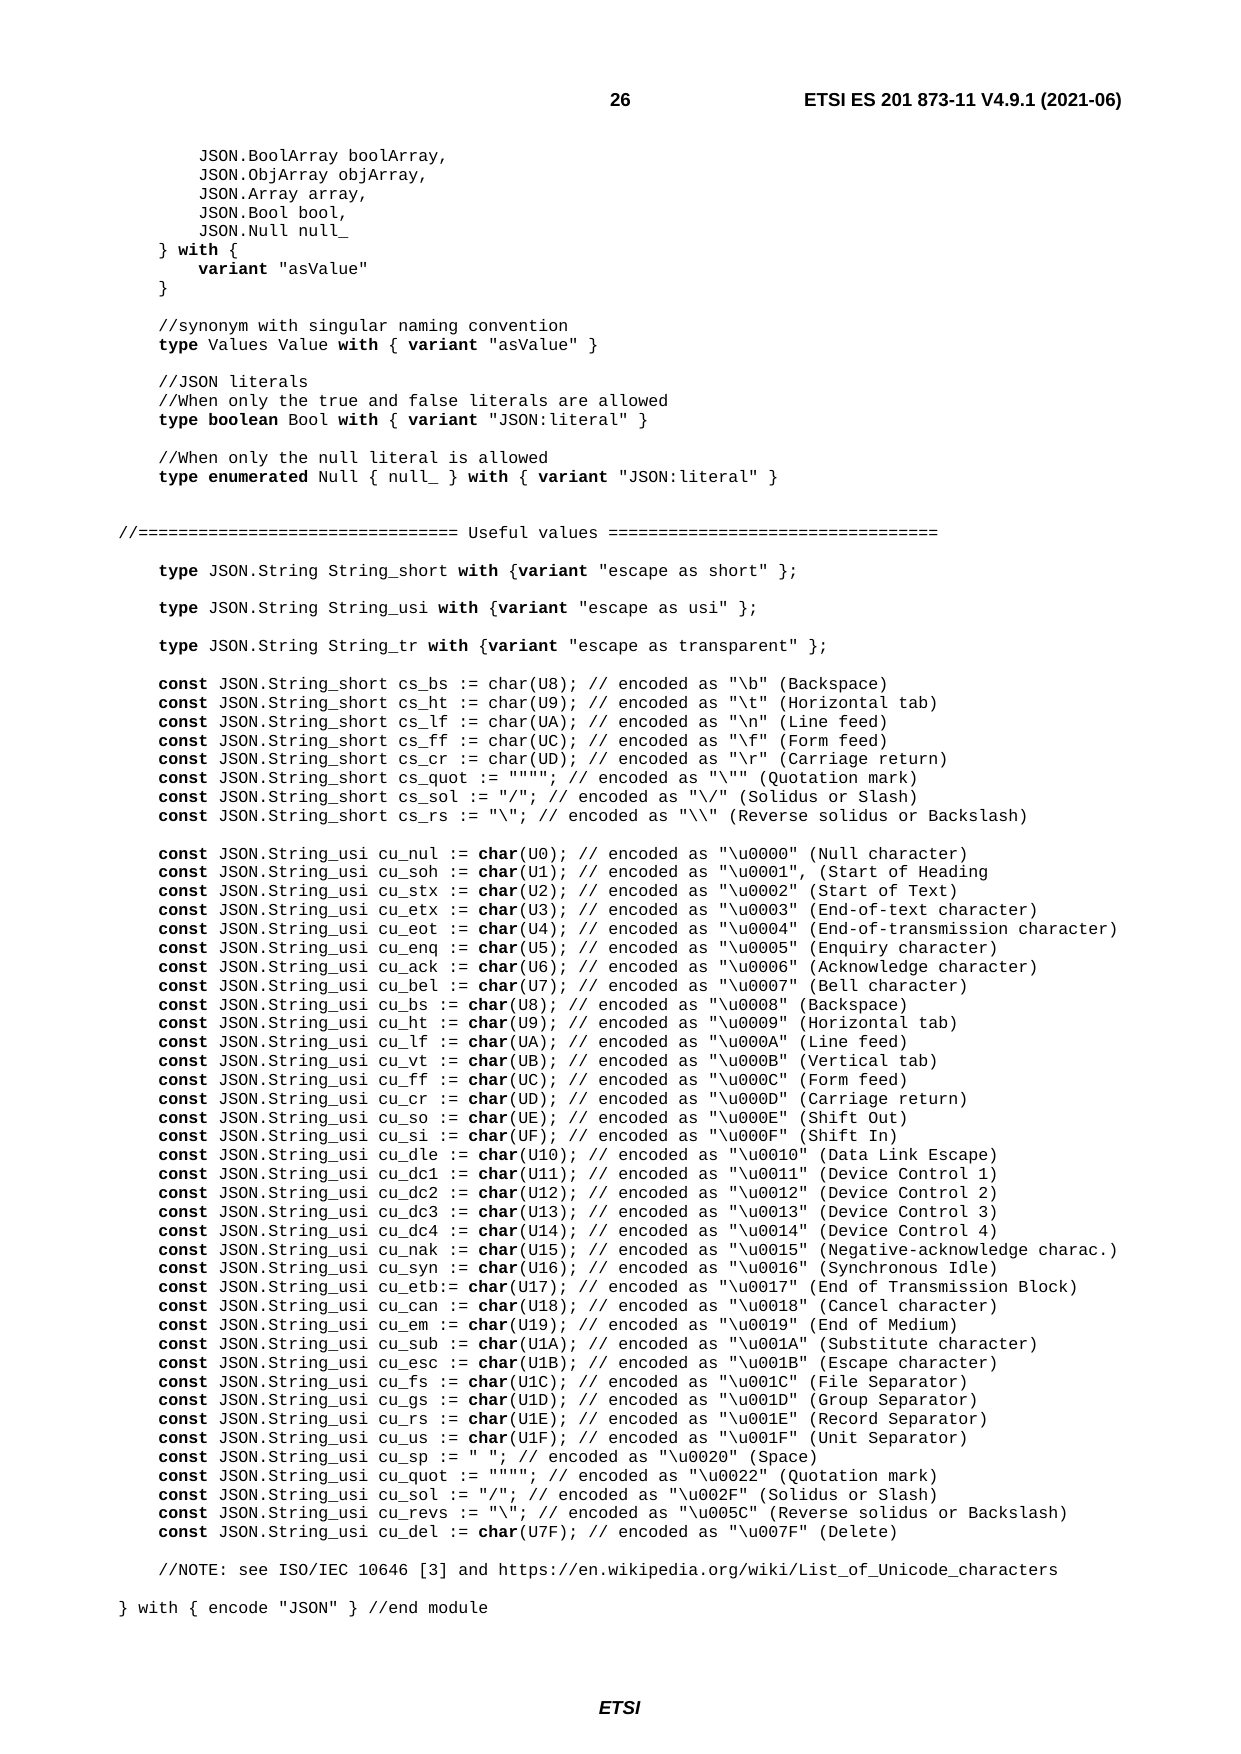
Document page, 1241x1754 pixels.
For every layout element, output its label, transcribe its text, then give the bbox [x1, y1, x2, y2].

text const JSON.String_usi cu_gs := char(U1D); // encoded as "\u001D" (Group Separator) [118, 1392, 1122, 1411]
text const JSON.String_usi cu_soh := char(U1); // encoded as "\u0001", (Start of Heading [118, 864, 1122, 883]
text const JSON.String_usi cu_sol := "/"; // encoded as "\u002F" (Solidus or Slash) [118, 1486, 1122, 1505]
text type JSON.String String_usi with {variant "escape as usi" }; [118, 600, 1122, 619]
text type JSON.String String_short with {variant "escape as short" }; [118, 562, 1122, 581]
text const JSON.String_usi cu_del := char(U7F); // encoded as "\u007F" (Delete) [118, 1524, 1122, 1543]
text const JSON.String_usi cu_em := char(U19); // encoded as "\u0019" (End of Medium) [118, 1317, 1122, 1335]
text const JSON.String_usi cu_rs := char(U1E); // encoded as "\u001E" (Record Separator) [118, 1411, 1122, 1430]
text type boolean Bool with { variant "JSON:literal" } [118, 412, 1122, 430]
text const JSON.String_usi cu_etx := char(U3); // encoded as "\u0003" (End-of-text character) [118, 902, 1122, 921]
text //When only the null literal is allowed [118, 449, 1122, 468]
text JSON.ObjArray objArray, [118, 166, 1122, 185]
text const JSON.String_usi cu_syn := char(U16); // encoded as "\u0016" (Synchronous Idle) [118, 1260, 1122, 1279]
text const JSON.String_usi cu_stx := char(U2); // encoded as "\u0002" (Start of Text) [118, 883, 1122, 902]
text } with { [118, 242, 1122, 261]
text JSON.Bool bool, [118, 204, 1122, 223]
text const JSON.String_usi cu_si := char(UF); // encoded as "\u000F" (Shift In) [118, 1128, 1122, 1147]
text const JSON.String_usi cu_revs := "\"; // encoded as "\u005C" (Reverse solidus or Backslash) [118, 1505, 1122, 1524]
text const JSON.String_short cs_ht := char(U9); // encoded as "\t" (Horizontal tab) [118, 694, 1122, 713]
text } [118, 279, 1122, 298]
text const JSON.String_usi cu_esc := char(U1B); // encoded as "\u001B" (Escape character) [118, 1354, 1122, 1373]
text //NOTE: see ISO/IEC 10646 [3] and https://en.wikipedia.org/wiki/List_of_Unicode_characters [118, 1562, 1122, 1581]
text const JSON.String_usi cu_sub := char(U1A); // encoded as "\u001A" (Substitute character) [118, 1335, 1122, 1354]
text const JSON.String_usi cu_us := char(U1F); // encoded as "\u001F" (Unit Separator) [118, 1430, 1122, 1448]
text const JSON.String_usi cu_lf := char(UA); // encoded as "\u000A" (Line feed) [118, 1034, 1122, 1053]
text const JSON.String_usi cu_sp := " "; // encoded as "\u0020" (Space) [118, 1448, 1122, 1467]
text const JSON.String_usi cu_bel := char(U7); // encoded as "\u0007" (Bell character) [118, 977, 1122, 996]
text type enumerated Null { null_ } with { variant "JSON:literal" } [118, 468, 1122, 487]
text const JSON.String_usi cu_so := char(UE); // encoded as "\u000E" (Shift Out) [118, 1109, 1122, 1128]
text const JSON.String_short cs_rs := "\"; // encoded as "\\" (Reverse solidus or Backslash) [118, 807, 1122, 826]
text const JSON.String_short cs_quot := """"; // encoded as "\"" (Quotation mark) [118, 770, 1122, 789]
text const JSON.String_short cs_bs := char(U8); // encoded as "\b" (Backspace) [118, 676, 1122, 694]
text //synonym with singular naming convention [118, 317, 1122, 336]
text JSON.BoolArray boolArray, [118, 148, 1122, 166]
text const JSON.String_usi cu_dc4 := char(U14); // encoded as "\u0014" (Device Control 4) [118, 1222, 1122, 1241]
text //When only the true and false literals are allowed [118, 393, 1122, 412]
text const JSON.String_usi cu_dc1 := char(U11); // encoded as "\u0011" (Device Control 1) [118, 1166, 1122, 1184]
text //================================ Useful values ================================= [118, 525, 1122, 543]
text JSON.Null null_ [118, 223, 1122, 242]
text const JSON.String_usi cu_ff := char(UC); // encoded as "\u000C" (Form feed) [118, 1071, 1122, 1090]
text const JSON.String_short cs_lf := char(UA); // encoded as "\n" (Line feed) [118, 713, 1122, 732]
text const JSON.String_usi cu_cr := char(UD); // encoded as "\u000D" (Carriage return) [118, 1090, 1122, 1109]
text type JSON.String String_tr with {variant "escape as transparent" }; [118, 638, 1122, 657]
text const JSON.String_usi cu_vt := char(UB); // encoded as "\u000B" (Vertical tab) [118, 1053, 1122, 1071]
text const JSON.String_usi cu_dle := char(U10); // encoded as "\u0010" (Data Link Escape) [118, 1147, 1122, 1166]
text JSON.Array array, [118, 185, 1122, 204]
text const JSON.String_usi cu_nak := char(U15); // encoded as "\u0015" (Negative-acknowledge charac.) [118, 1241, 1122, 1260]
text const JSON.String_usi cu_eot := char(U4); // encoded as "\u0004" (End-of-transmission character) [118, 921, 1122, 939]
text const JSON.String_usi cu_dc2 := char(U12); // encoded as "\u0012" (Device Control 2) [118, 1184, 1122, 1203]
text const JSON.String_usi cu_enq := char(U5); // encoded as "\u0005" (Enquiry character) [118, 939, 1122, 958]
text type Values Value with { variant "asValue" } [118, 336, 1122, 355]
text } with { encode "JSON" } //end module [118, 1599, 1122, 1618]
text const JSON.String_usi cu_nul := char(U0); // encoded as "\u0000" (Null character) [118, 845, 1122, 864]
text const JSON.String_usi cu_quot := """"; // encoded as "\u0022" (Quotation mark) [118, 1467, 1122, 1486]
text const JSON.String_short cs_cr := char(UD); // encoded as "\r" (Carriage return) [118, 751, 1122, 770]
text const JSON.String_usi cu_dc3 := char(U13); // encoded as "\u0013" (Device Control 3) [118, 1203, 1122, 1222]
text const JSON.String_usi cu_fs := char(U1C); // encoded as "\u001C" (File Separator) [118, 1373, 1122, 1392]
text const JSON.String_usi cu_ht := char(U9); // encoded as "\u0009" (Horizontal tab) [118, 1015, 1122, 1034]
text const JSON.String_usi cu_bs := char(U8); // encoded as "\u0008" (Backspace) [118, 996, 1122, 1015]
text const JSON.String_short cs_sol := "/"; // encoded as "\/" (Solidus or Slash) [118, 789, 1122, 807]
text //JSON literals [118, 374, 1122, 393]
text const JSON.String_short cs_ff := char(UC); // encoded as "\f" (Form feed) [118, 732, 1122, 751]
text const JSON.String_usi cu_ack := char(U6); // encoded as "\u0006" (Acknowledge character) [118, 958, 1122, 977]
text const JSON.String_usi cu_etb:= char(U17); // encoded as "\u0017" (End of Transmission Block) [118, 1279, 1122, 1298]
text variant "asValue" [118, 261, 1122, 279]
text const JSON.String_usi cu_can := char(U18); // encoded as "\u0018" (Cancel character) [118, 1298, 1122, 1317]
